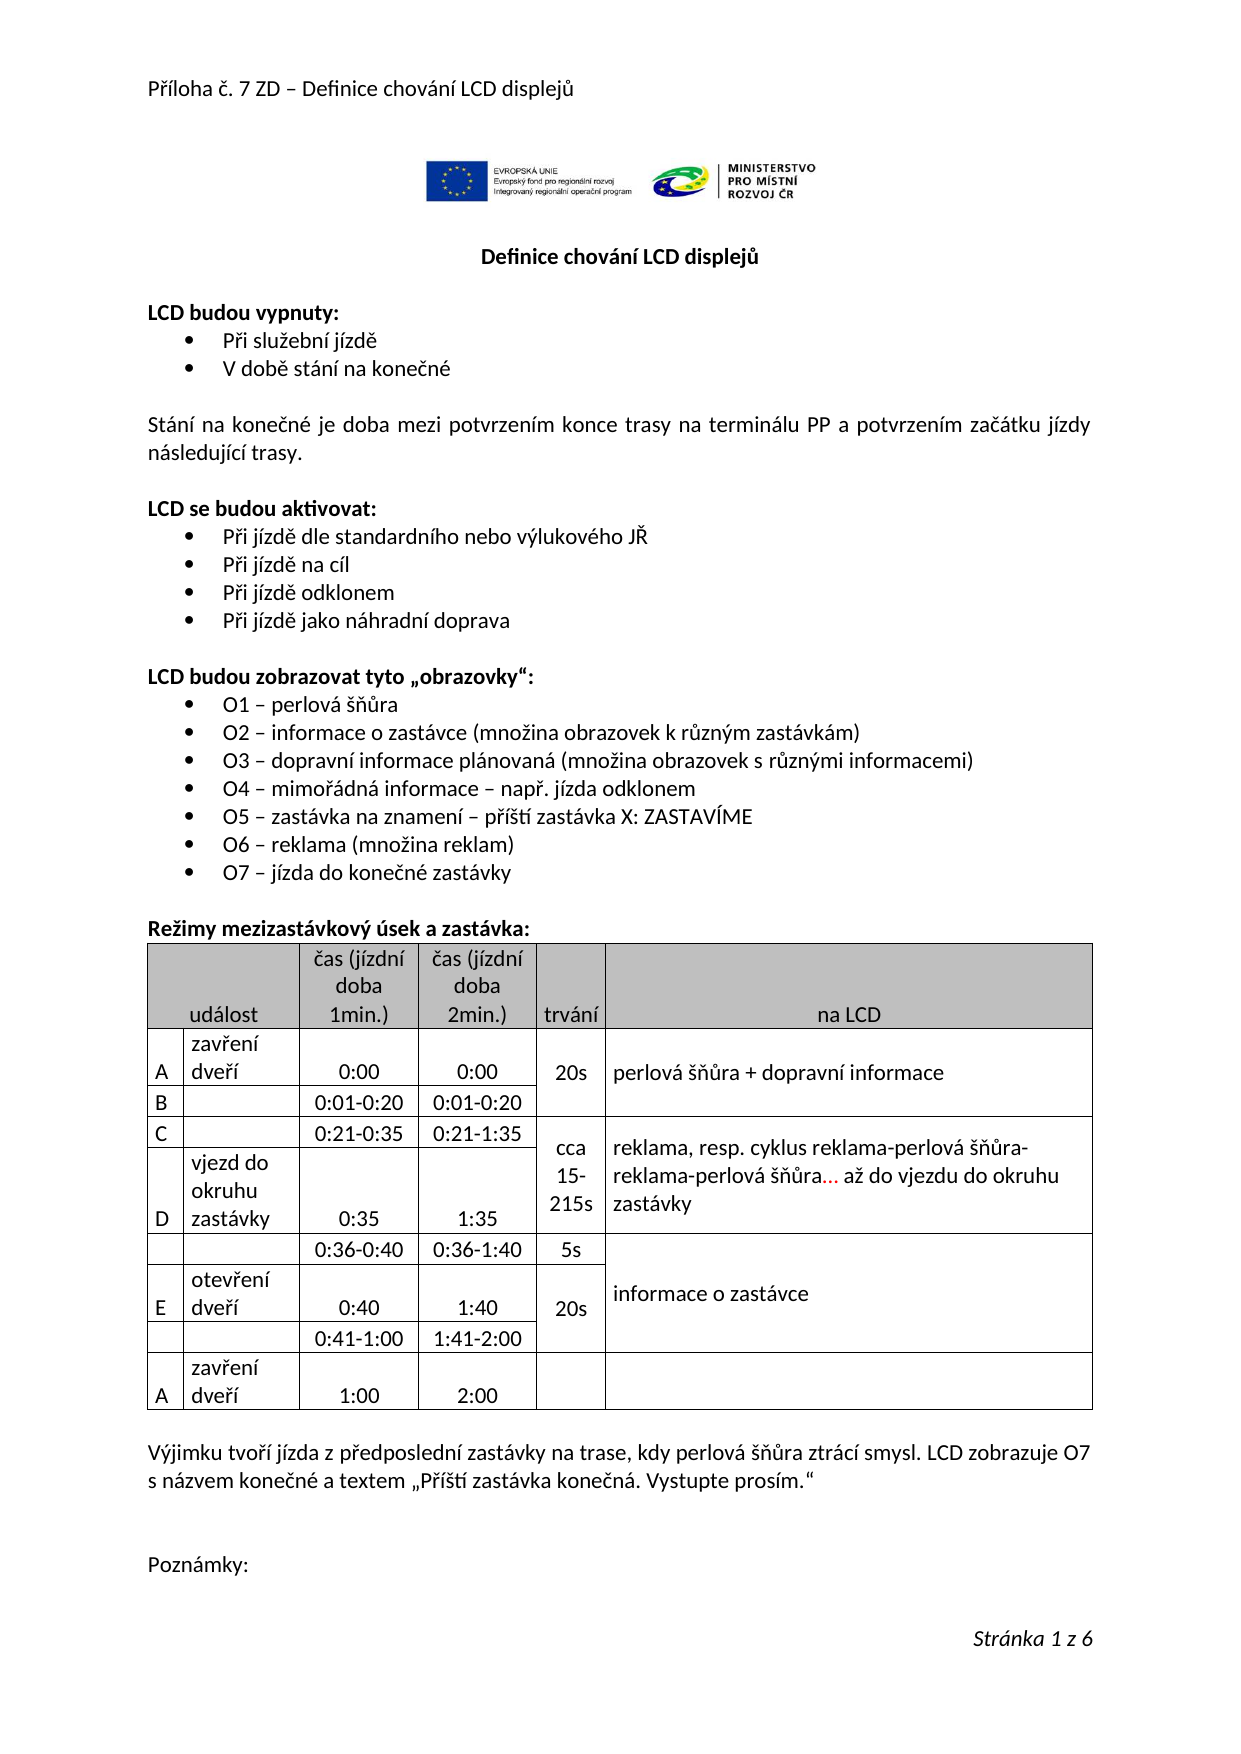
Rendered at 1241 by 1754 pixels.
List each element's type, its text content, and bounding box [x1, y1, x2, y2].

table_cell 1:00 [300, 1353, 418, 1409]
table_cell 1:35 [419, 1148, 536, 1232]
table_cell cca 15-215s [537, 1117, 605, 1232]
table_cell zavření dveří [184, 1353, 299, 1409]
table_cell 0:00 [300, 1029, 418, 1085]
text Definice chování LCD displejů [148, 242, 1093, 270]
table_header na LCD [606, 944, 1092, 1028]
table_header čas (jízdní doba 2min.) [419, 944, 536, 1028]
table_cell 0:35 [300, 1148, 418, 1232]
table_cell 0:01-0:20 [419, 1086, 536, 1116]
table_cell [184, 1117, 299, 1147]
table_header událost [148, 944, 299, 1028]
list O7 – jízda do konečné zastávky [185, 858, 1093, 887]
table_header čas (jízdní doba 1min.) [300, 944, 418, 1028]
list O2 – informace o zastávce (množina obrazovek k různým zastávkám) [185, 718, 1093, 746]
table_cell otevření dveří [184, 1265, 299, 1321]
table_cell 0:21-0:35 [300, 1117, 418, 1147]
text Stání na konečné je doba mezi potvrzením konce trasy na terminálu PP a potvrzením začátku jízdy následující trasy. [148, 410, 1093, 466]
table_cell 1:41-2:00 [419, 1322, 536, 1352]
list Při jízdě jako náhradní doprava [185, 606, 1093, 634]
table_cell E [148, 1265, 183, 1321]
table_cell 0:36-0:40 [300, 1234, 418, 1264]
table_cell [606, 1353, 1092, 1409]
table_cell 0:00 [419, 1029, 536, 1085]
table_cell [148, 1322, 183, 1352]
table_cell D [148, 1148, 183, 1232]
table_cell perlová šňůra + dopravní informace [606, 1029, 1092, 1116]
list Při jízdě dle standardního nebo výlukového JŘ [185, 522, 1093, 550]
table_cell vjezd do okruhu zastávky [184, 1148, 299, 1232]
text Výjimku tvoří jízda z předposlední zastávky na trase, kdy perlová šňůra ztrácí smysl. LCD zobrazuje O7 s názvem konečné a textem „Příští zastávka konečná. Vystupte prosím.“ [148, 1438, 1093, 1494]
table_cell 0:21-1:35 [419, 1117, 536, 1147]
table_header trvání [537, 944, 605, 1028]
list Při služební jízdě [185, 326, 1093, 354]
list O5 – zastávka na znamení – příští zastávka X: ZASTAVÍME [185, 802, 1093, 831]
list Při jízdě na cíl [185, 550, 1093, 578]
table_cell [537, 1353, 605, 1409]
picture [412, 147, 828, 214]
table_cell A [148, 1029, 183, 1085]
table_cell reklama, resp. cyklus reklama-perlová šňůra-reklama-perlová šňůra… až do vjezdu do okruhu zastávky [606, 1117, 1092, 1232]
table_cell 20s [537, 1029, 605, 1116]
list O1 – perlová šňůra [185, 690, 1093, 718]
table_cell 0:01-0:20 [300, 1086, 418, 1116]
table_cell 1:40 [419, 1265, 536, 1321]
text Poznámky: [148, 1550, 1093, 1578]
list O6 – reklama (množina reklam) [185, 831, 1093, 858]
list Při jízdě odklonem [185, 578, 1093, 606]
table_cell A [148, 1353, 183, 1409]
table_cell 5s [537, 1234, 605, 1264]
table_cell 20s [537, 1265, 605, 1352]
text LCD se budou aktivovat: [148, 494, 1093, 522]
table_cell [184, 1234, 299, 1264]
text Režimy mezizastávkový úsek a zastávka: [148, 914, 1093, 943]
text LCD budou zobrazovat tyto „obrazovky“: [148, 662, 1093, 690]
list V době stání na konečné [185, 354, 1093, 382]
table_cell zavření dveří [184, 1029, 299, 1085]
list O4 – mimořádná informace – např. jízda odklonem [185, 774, 1093, 802]
table_cell 0:41-1:00 [300, 1322, 418, 1352]
table_cell 0:40 [300, 1265, 418, 1321]
table_cell B [148, 1086, 183, 1116]
table_cell [184, 1086, 299, 1116]
table_cell [148, 1234, 183, 1264]
table_cell [184, 1322, 299, 1352]
text LCD budou vypnuty: [148, 298, 1093, 326]
table_cell 0:36-1:40 [419, 1234, 536, 1264]
list O3 – dopravní informace plánovaná (množina obrazovek s různými informacemi) [185, 746, 1093, 774]
table_cell informace o zastávce [606, 1234, 1092, 1352]
table_cell C [148, 1117, 183, 1147]
table_cell 2:00 [419, 1353, 536, 1409]
